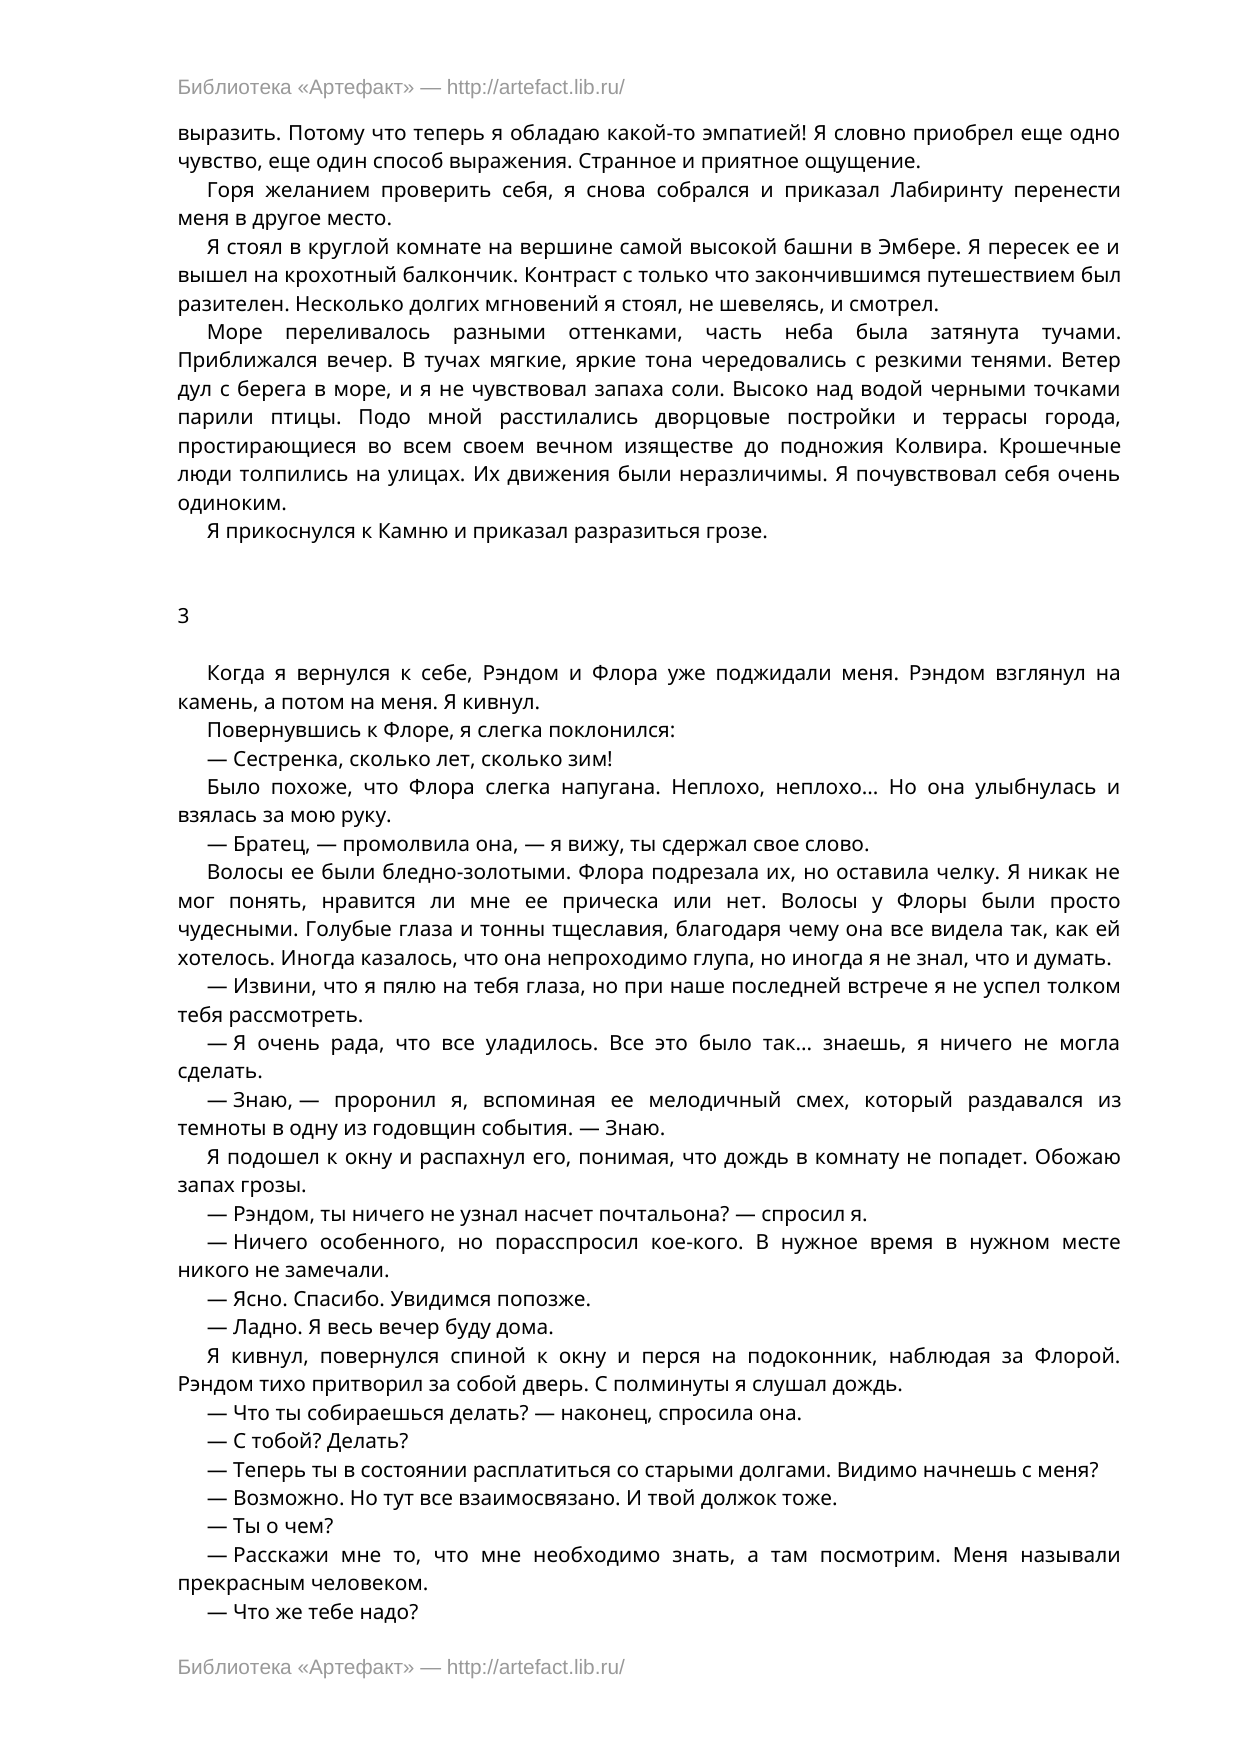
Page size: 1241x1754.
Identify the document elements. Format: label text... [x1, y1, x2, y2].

text Я стоял в круглой комнате на вершине самой высокой башни в Эмбере. Я пересек ее и вышел на крохотный балкончик. Контраст с только что закончившимся путешествием был разителен. Несколько долгих мгновений я стоял, не шевелясь, и смотрел. [177, 232, 1122, 317]
text Было похоже, что Флора слегка напугана. Неплохо, неплохо... Но она улыбнулась и взялась за мою руку. [177, 772, 1122, 829]
text — Расскажи мне то, что мне необходимо знать, а там посмотрим. Меня называли прекрасным человеком. [177, 1540, 1122, 1597]
text Волосы ее были бледно-золотыми. Флора подрезала их, но оставила челку. Я никак не мог понять, нравится ли мне ее прическа или нет. Волосы у Флоры были просто чудесными. Голубые глаза и тонны тщеславия, благодаря чему она все видела так, как ей хотелось. Иногда казалось, что она непроходимо глупа, но иногда я не знал, что и думать. [177, 857, 1122, 971]
text — Извини, что я пялю на тебя глаза, но при наше последней встрече я не успел толком тебя рассмотреть. [177, 971, 1122, 1028]
text Когда я вернулся к себе, Рэндом и Флора уже поджидали меня. Рэндом взглянул на камень, а потом на меня. Я кивнул. [177, 658, 1122, 715]
text — Знаю, — проронил я, вспоминая ее мелодичный смех, который раздавался из темноты в одну из годовщин события. — Знаю. [177, 1085, 1122, 1142]
text — Ничего особенного, но порасспросил кое-кого. В нужное время в нужном месте никого не замечали. [177, 1227, 1122, 1284]
text — Я очень рада, что все уладилось. Все это было так... знаешь, я ничего не могла сделать. [177, 1028, 1122, 1085]
text — Что же тебе надо? [177, 1597, 1122, 1625]
text 3 [177, 602, 1122, 630]
text — Ладно. Я весь вечер буду дома. [177, 1312, 1122, 1341]
text — Что ты собираешься делать? — наконец, спросила она. [177, 1398, 1122, 1426]
text — С тобой? Делать? [177, 1426, 1122, 1455]
text — Рэндом, ты ничего не узнал насчет почтальона? — спросил я. [177, 1199, 1122, 1227]
text Повернувшись к Флоре, я слегка поклонился: [177, 715, 1122, 744]
text — Братец, — промолвила она, — я вижу, ты сдержал свое слово. [177, 829, 1122, 857]
text — Теперь ты в состоянии расплатиться со старыми долгами. Видимо начнешь с меня? [177, 1455, 1122, 1483]
text — Ты о чем? [177, 1512, 1122, 1540]
text Море переливалось разными оттенками, часть неба была затянута тучами. Приближался вечер. В тучах мягкие, яркие тона чередовались с резкими тенями. Ветер дул с берега в море, и я не чувствовал запаха соли. Высоко над водой черными точками парили птицы. Подо мной расстилались дворцовые постройки и террасы города, простирающиеся во всем своем вечном изяществе до подножия Колвира. Крошечные люди толпились на улицах. Их движения были неразличимы. Я почувствовал себя очень одиноким. [177, 317, 1122, 516]
text — Возможно. Но тут все взаимосвязано. И твой должок тоже. [177, 1483, 1122, 1512]
text Горя желанием проверить себя, я снова собрался и приказал Лабиринту перенести меня в другое место. [177, 175, 1122, 232]
text Я прикоснулся к Камню и приказал разразиться грозе. [177, 516, 1122, 545]
text — Сестренка, сколько лет, сколько зим! [177, 744, 1122, 772]
text Я кивнул, повернулся спиной к окну и перся на подоконник, наблюдая за Флорой. Рэндом тихо притворил за собой дверь. С полминуты я слушал дождь. [177, 1341, 1122, 1398]
text Я подошел к окну и распахнул его, понимая, что дождь в комнату не попадет. Обожаю запах грозы. [177, 1142, 1122, 1199]
text — Ясно. Спасибо. Увидимся попозже. [177, 1284, 1122, 1312]
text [177, 118, 1122, 175]
